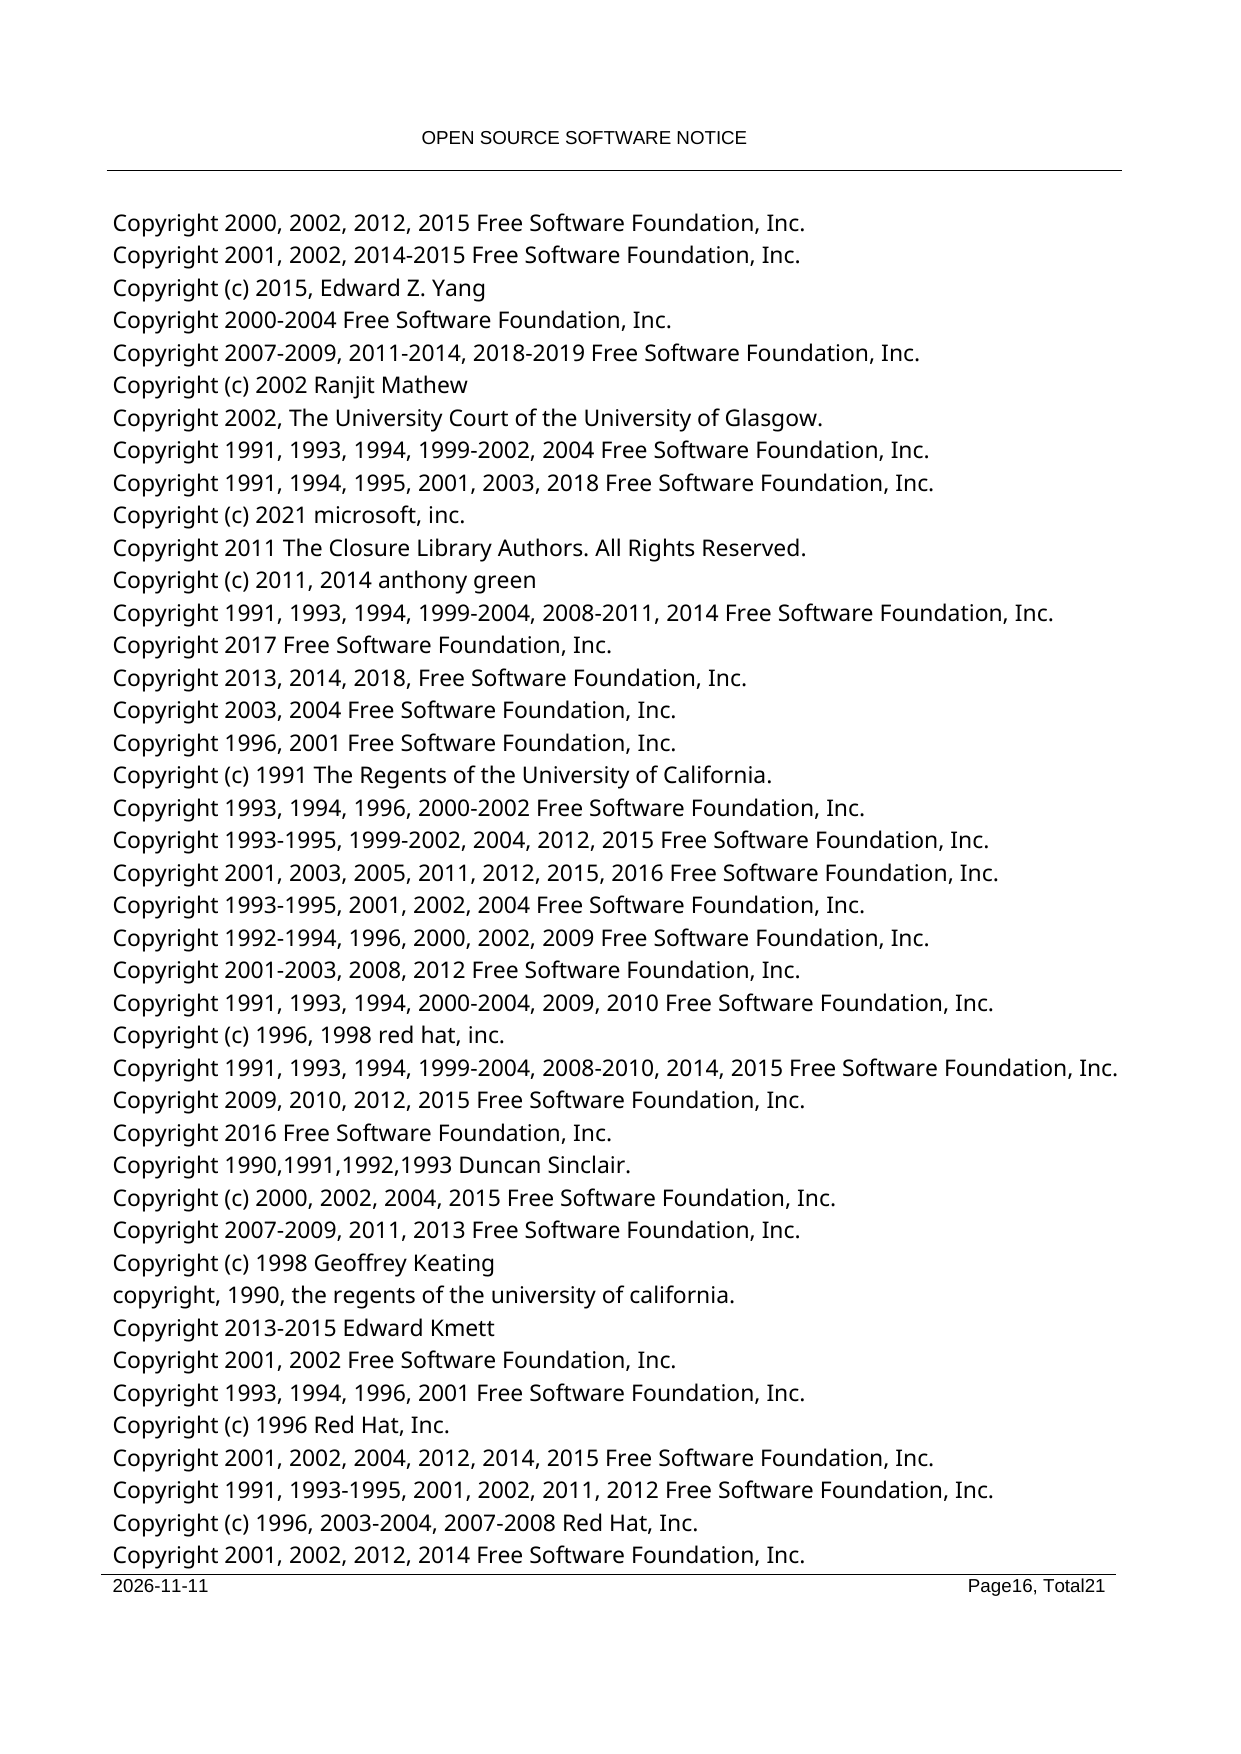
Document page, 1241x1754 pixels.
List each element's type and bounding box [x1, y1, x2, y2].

text [112, 206, 1128, 1571]
